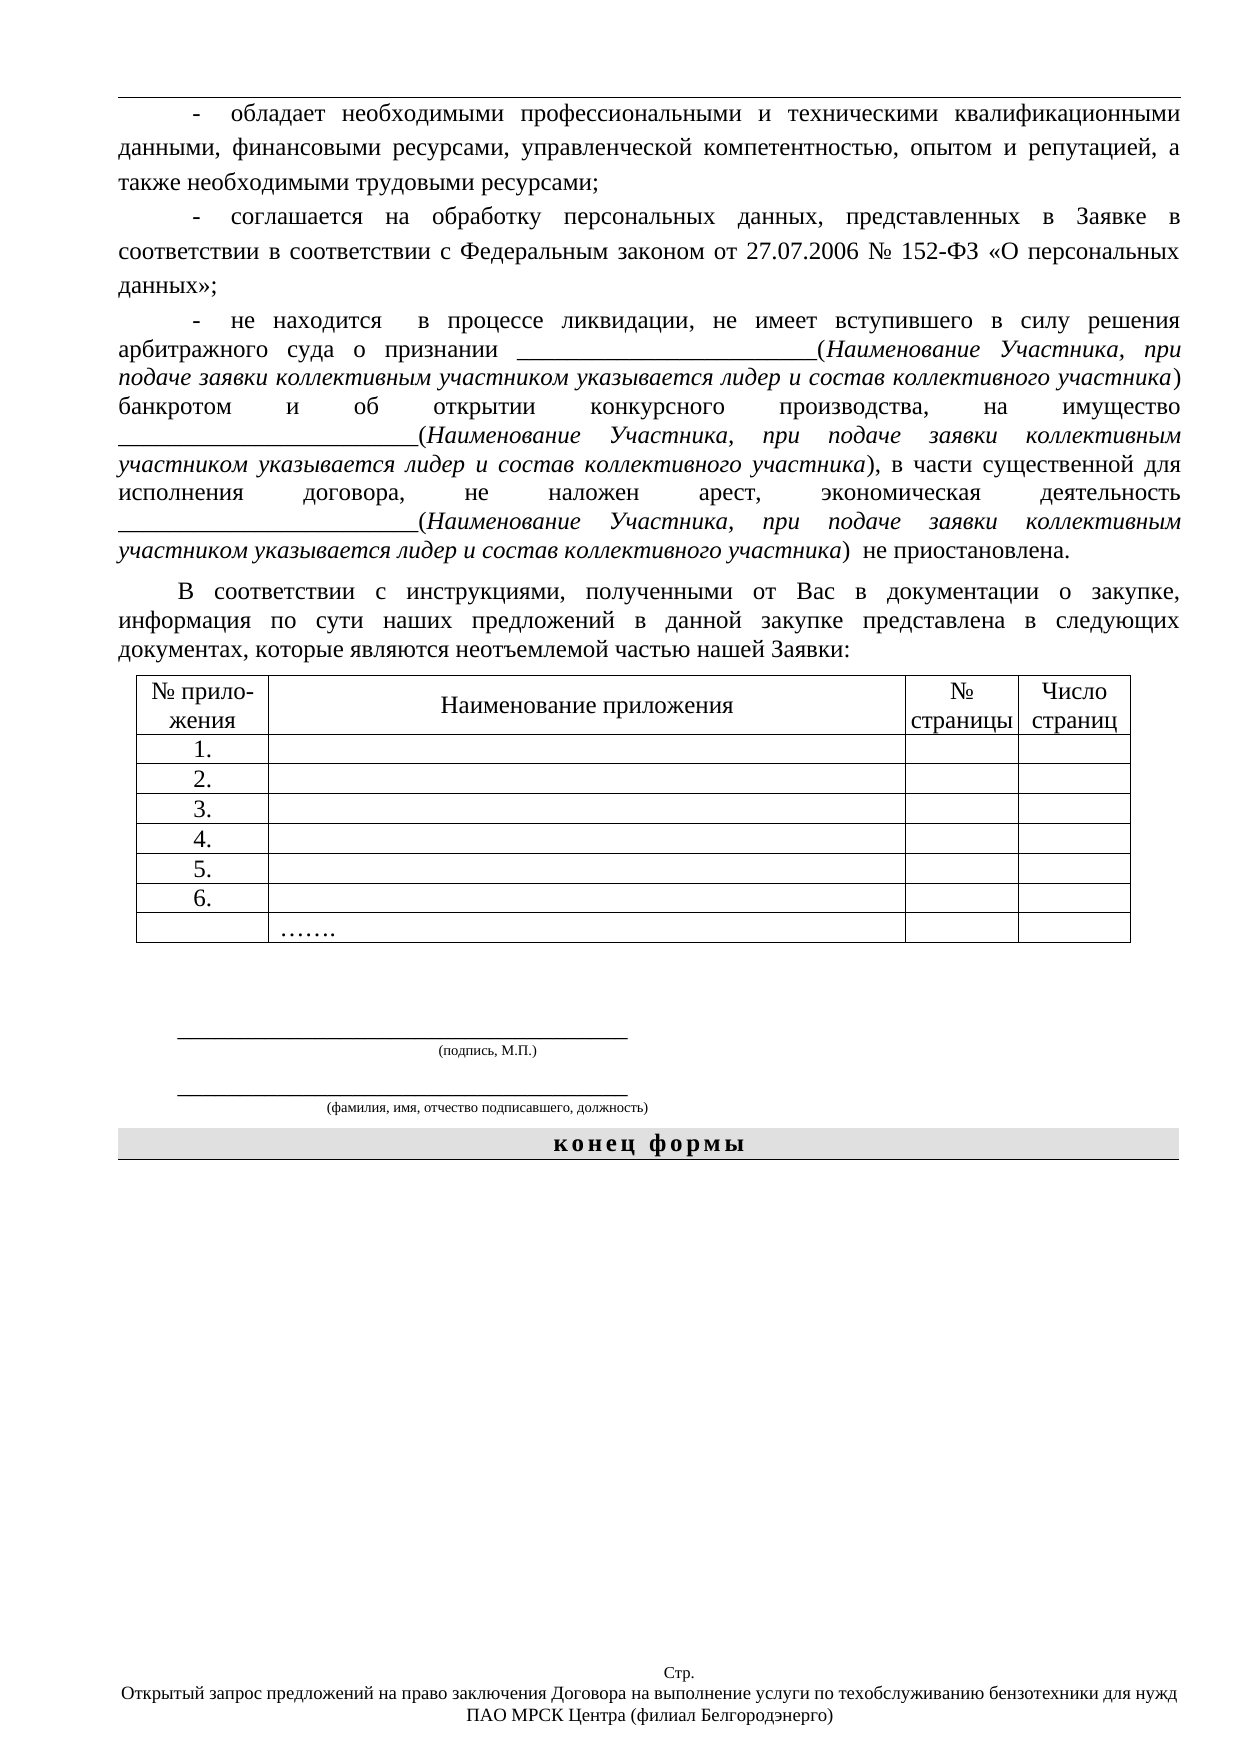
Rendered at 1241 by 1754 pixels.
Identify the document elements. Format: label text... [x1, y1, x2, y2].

list не находится в процессе ликвидации, не имеет вступившего в силу решения арбитражного суда о признании ________________________(Наименование Участника, при подаче заявки коллективным участником указывается лидер и состав коллективного участника) банкротом и об открытии конкурсного производства, на имущество ________________________(Наименование Участника, при подаче заявки коллективным участником указывается лидер и состав коллективного участника), в части существенной для исполнения договора, не наложен арест, экономическая деятельность ________________________(Наименование Участника, при подаче заявки коллективным участником указывается лидер и состав коллективного участника) не приостановлена. [118, 305, 1181, 564]
table_header № прило-жения [137, 676, 268, 733]
table_cell [1019, 824, 1130, 853]
text конец формы [118, 1128, 1179, 1159]
table_cell [906, 854, 1018, 882]
table_header № страницы [906, 676, 1018, 733]
table_cell [906, 913, 1018, 942]
table_cell [1019, 884, 1130, 912]
table_cell 1. [137, 735, 268, 763]
table_cell [1019, 913, 1130, 942]
table_cell [269, 735, 905, 763]
table_cell [1019, 764, 1130, 793]
table_cell [269, 764, 905, 793]
list обладает необходимыми профессиональными и техническими квалификационными данными, финансовыми ресурсами, управленческой компетентностью, опытом и репутацией, а также необходимыми трудовыми ресурсами; [118, 98, 1181, 196]
table_cell [269, 824, 905, 853]
table_cell [269, 794, 905, 823]
text ____________________________________ [118, 1013, 1181, 1042]
table_cell [1019, 735, 1130, 763]
text В соответствии с инструкциями, полученными от Вас в документации о закупке, информация по сути наших предложений в данной закупке представлена в следующих документах, которые являются неотъемлемой частью нашей Заявки: [118, 576, 1181, 662]
text (подпись, М.П.) [118, 1042, 797, 1071]
table_cell [906, 794, 1018, 823]
table_cell ……. [269, 913, 905, 942]
table_cell 5. [137, 854, 268, 882]
table_cell 4. [137, 824, 268, 853]
table_cell [269, 854, 905, 882]
table_cell [906, 735, 1018, 763]
table_cell [906, 824, 1018, 853]
table_cell [906, 884, 1018, 912]
table_cell [269, 884, 905, 912]
table_cell 6. [137, 884, 268, 912]
table_cell [137, 913, 268, 942]
text (фамилия, имя, отчество подписавшего, должность) [118, 1099, 797, 1128]
table_cell [1019, 854, 1130, 882]
table_cell [1019, 794, 1130, 823]
table_cell 2. [137, 764, 268, 793]
table_cell 3. [137, 794, 268, 823]
table_header Число страниц [1019, 676, 1130, 733]
table_header Наименование приложения [269, 676, 905, 733]
table_cell [906, 764, 1018, 793]
text ____________________________________ [118, 1071, 1181, 1099]
list соглашается на обработку персональных данных, представленных в Заявке в соответствии в соответствии с Федеральным законом от 27.07.2006 № 152-ФЗ «О персональных данных»; [118, 201, 1181, 299]
